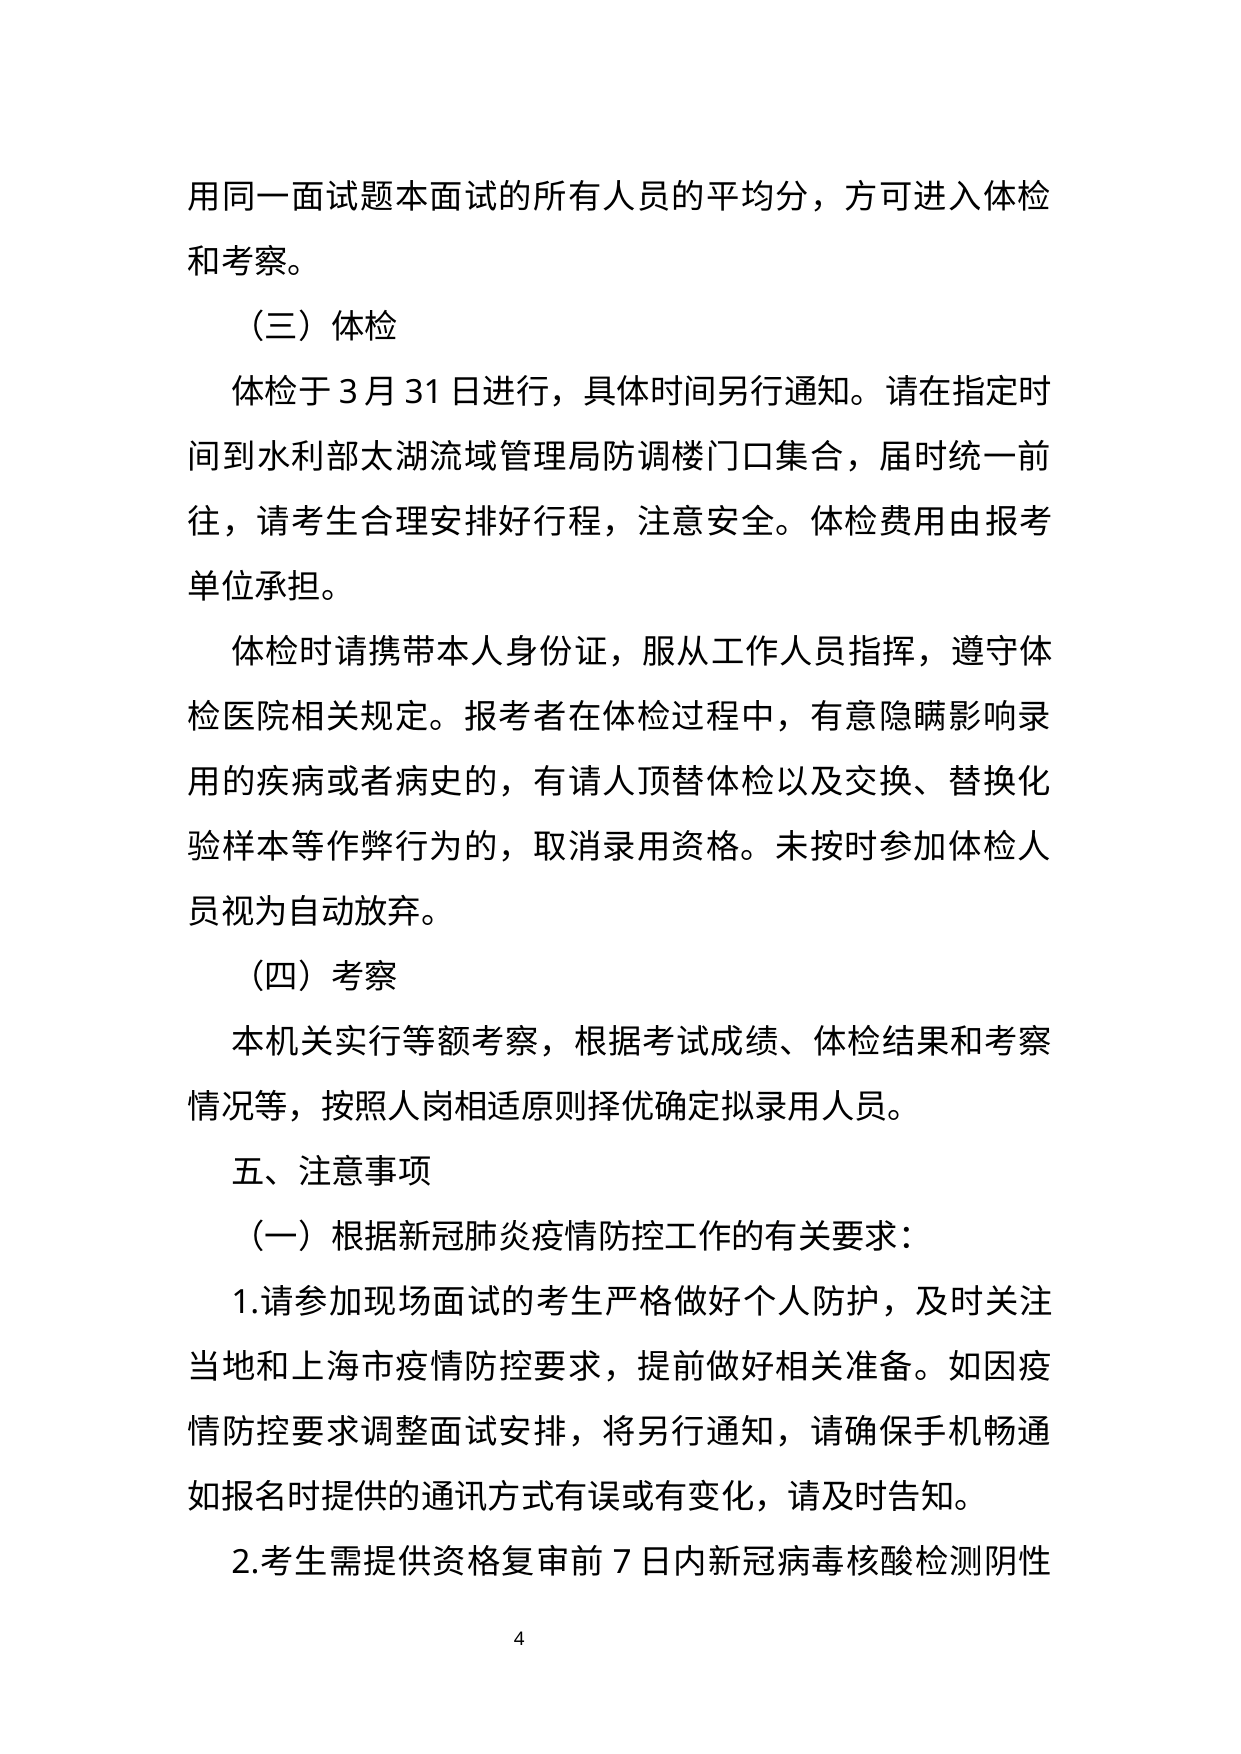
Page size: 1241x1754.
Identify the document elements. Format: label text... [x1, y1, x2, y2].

text （四）考察 [187, 942, 1053, 1007]
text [187, 1527, 1053, 1592]
text 1.请参加现场面试的考生严格做好个人防护，及时关注当地和上海市疫情防控要求，提前做好相关准备。如因疫情防控要求调整面试安排，将另行通知，请确保手机畅通，如报名时提供的通讯方式有误或有变化，请及时告知。 [187, 1267, 1053, 1527]
text 五、注意事项 [187, 1137, 1053, 1202]
text 体检时请携带本人身份证，服从工作人员指挥，遵守体检医院相关规定。报考者在体检过程中，有意隐瞒影响录用的疾病或者病史的，有请人顶替体检以及交换、替换化验样本等作弊行为的，取消录用资格。未按时参加体检人员视为自动放弃。 [187, 617, 1053, 942]
text 体检于3月31日进行，具体时间另行通知。请在指定时间到水利部太湖流域管理局防调楼门口集合，届时统一前往，请考生合理安排好行程，注意安全。体检费用由报考单位承担。 [187, 357, 1053, 617]
text （三）体检 [187, 292, 1053, 357]
text 本机关实行等额考察，根据考试成绩、体检结果和考察情况等，按照人岗相适原则择优确定拟录用人员。 [187, 1007, 1053, 1137]
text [187, 162, 1053, 292]
text （一）根据新冠肺炎疫情防控工作的有关要求： [187, 1202, 1053, 1267]
